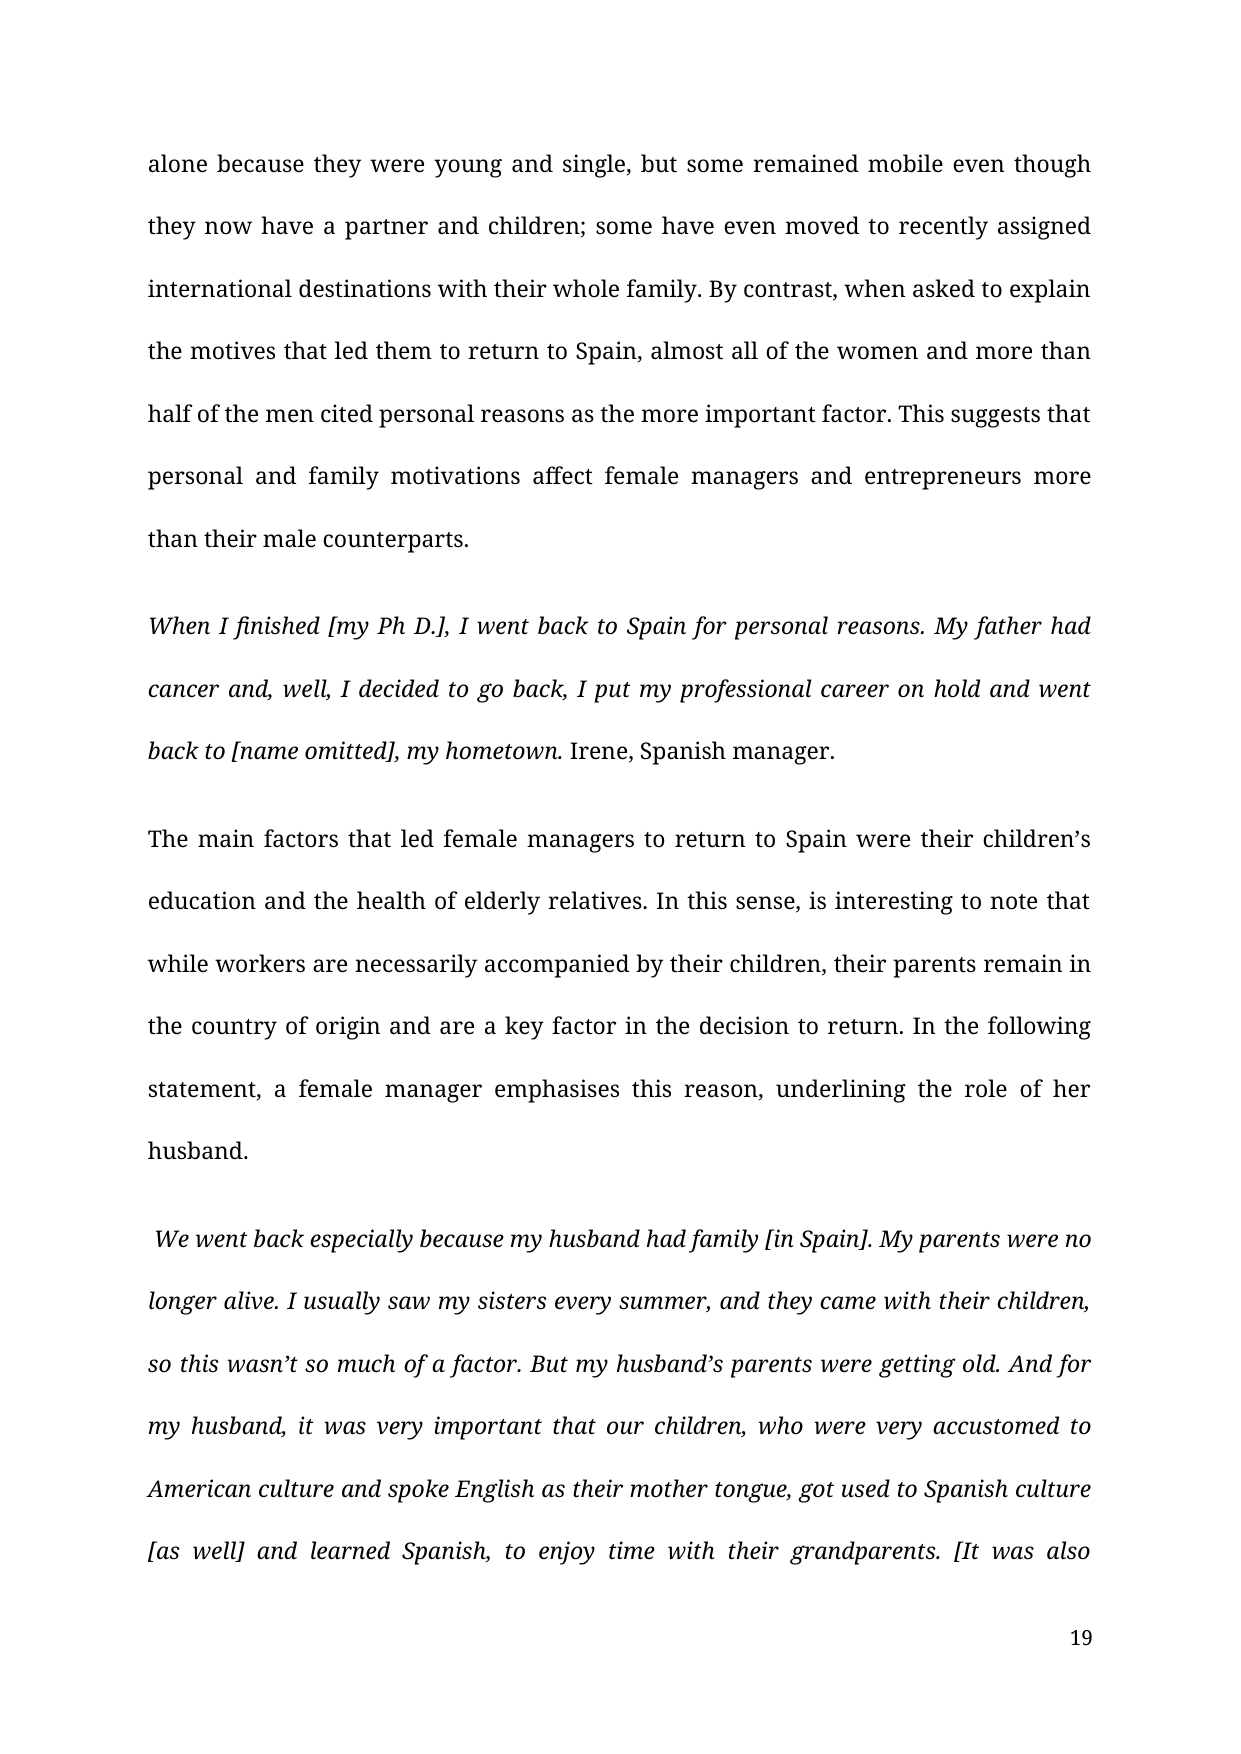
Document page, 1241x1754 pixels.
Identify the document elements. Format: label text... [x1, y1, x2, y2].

text The main factors that led female managers to return to Spain were their children’s education and the health of elderly relatives. In this sense, is interesting to note that while workers are necessarily accompanied by their children, their parents remain in the country of origin and are a key factor in the decision to return. In the following statement, a female manager emphasises this reason, underlining the role of her husband. [148, 823, 1092, 1166]
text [148, 1223, 1092, 1566]
text When I finished [my Ph D.], I went back to Spain for personal reasons. My father had cancer and, well, I decided to go back, I put my professional career on hold and went back to [name omitted], my hometown. Irene, Spanish manager. [148, 610, 1092, 766]
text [148, 148, 1092, 554]
